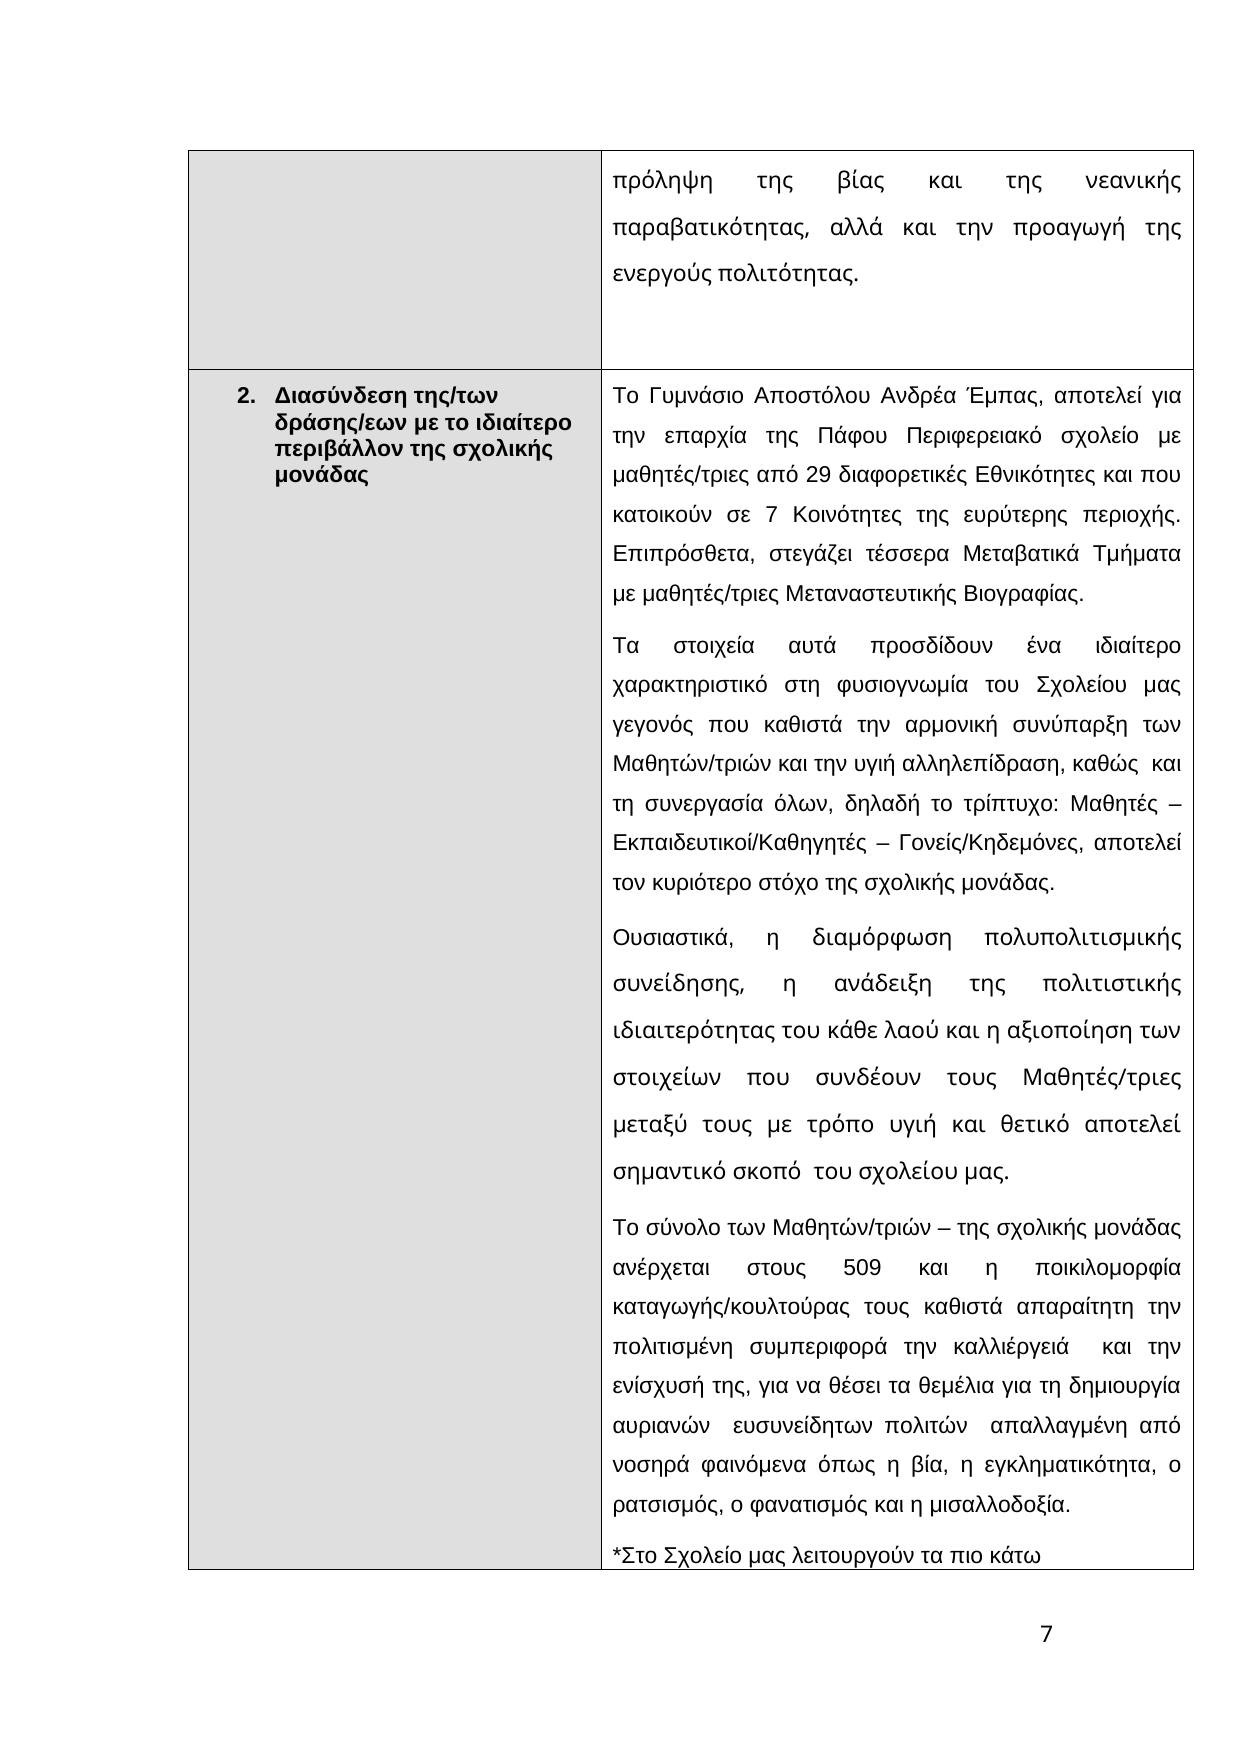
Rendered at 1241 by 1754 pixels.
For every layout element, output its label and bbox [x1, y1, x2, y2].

table_cell [602, 370, 1193, 1569]
table_cell [189, 151, 601, 369]
table_cell [189, 370, 601, 1569]
table_cell [602, 151, 1193, 369]
